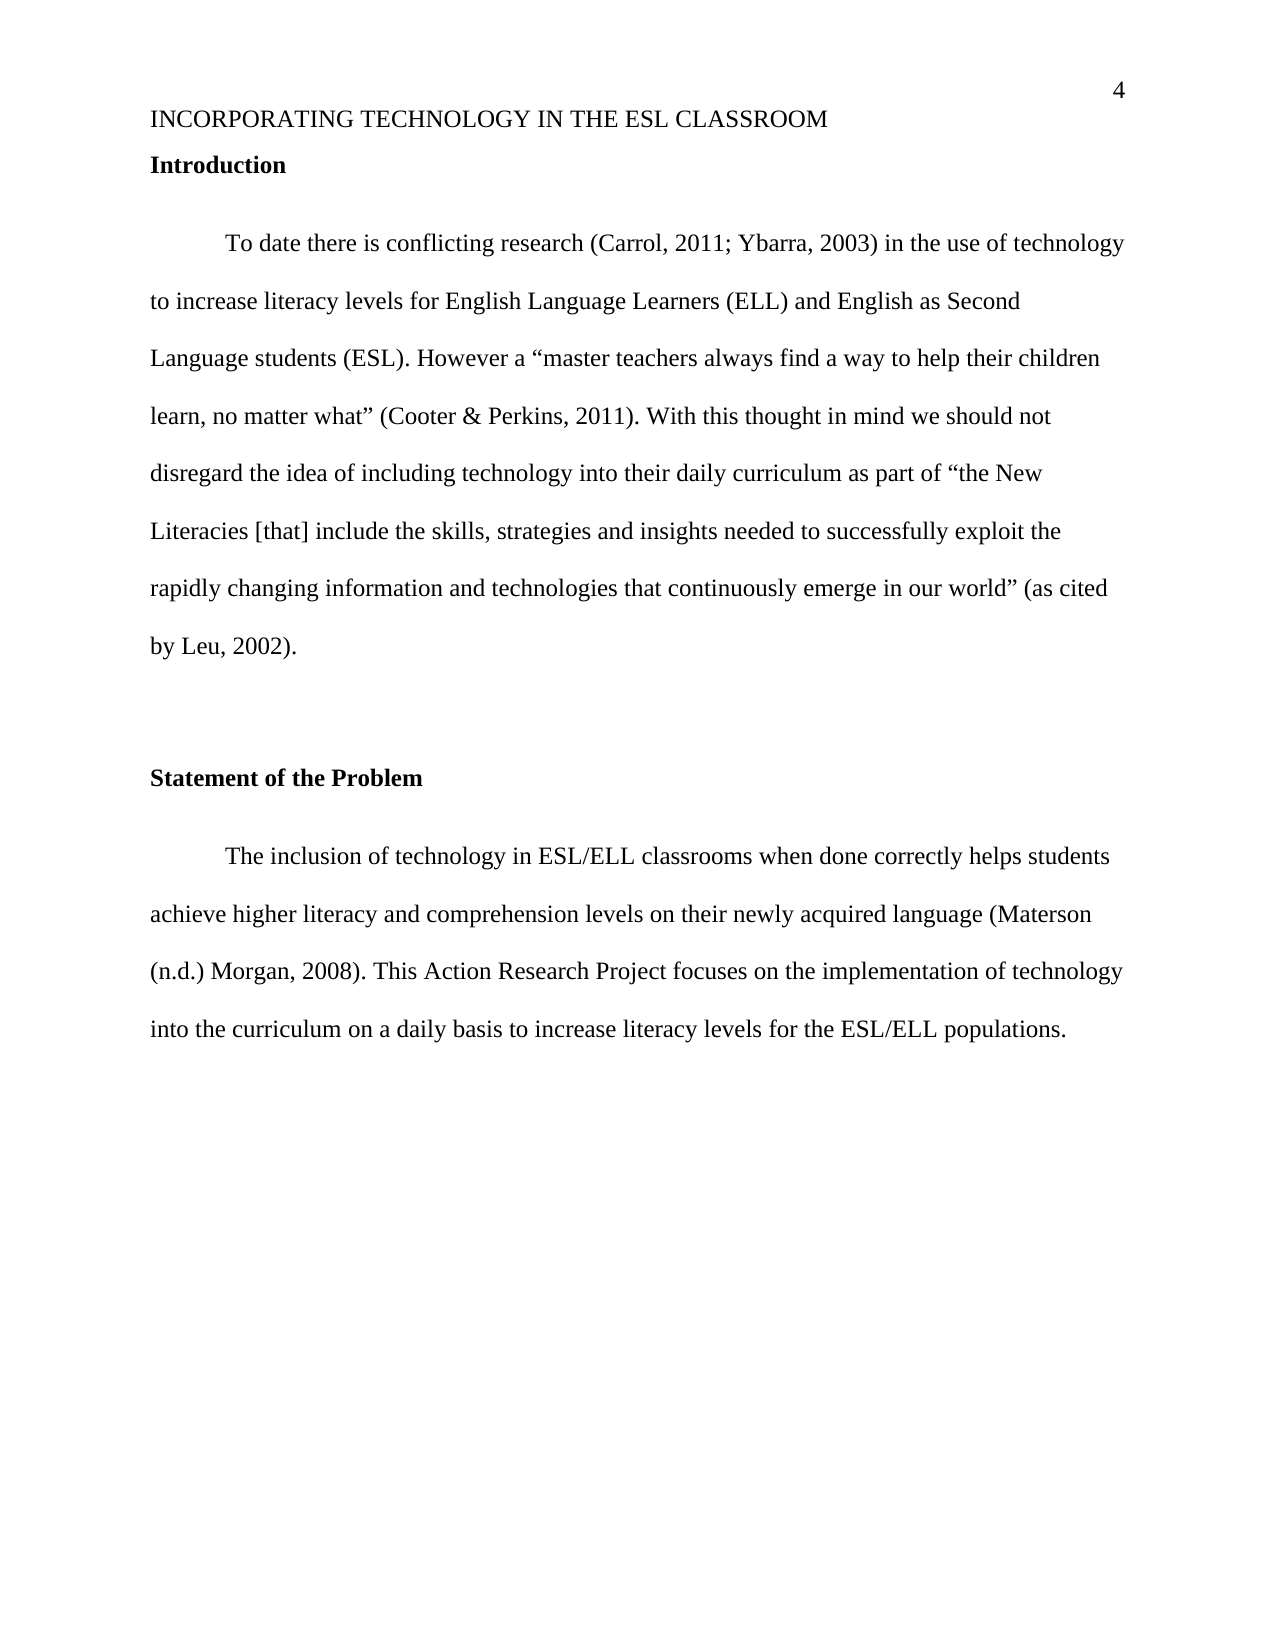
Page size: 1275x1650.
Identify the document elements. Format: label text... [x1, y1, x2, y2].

text The inclusion of technology in ESL/ELL classrooms when done correctly helps students achieve higher literacy and comprehension levels on their newly acquired language (Materson (n.d.) Morgan, 2008). This Action Research Project focuses on the implementation of technology into the curriculum on a daily basis to increase literacy levels for the ESL/ELL populations. [150, 841, 1125, 1043]
text Statement of the Problem [150, 763, 1125, 792]
text To date there is conflicting research (Carrol, 2011; Ybarra, 2003) in the use of technology to increase literacy levels for English Language Learners (ELL) and English as Second Language students (ESL). However a “master teachers always find a way to help their children learn, no matter what” (Cooter & Perkins, 2011). With this thought in mind we should not disregard the idea of including technology into their daily curriculum as part of “the New Literacies [that] include the skills, strategies and insights needed to successfully exploit the rapidly changing information and technologies that continuously emerge in our world” (as cited by Leu, 2002). [150, 228, 1125, 659]
text Introduction [150, 150, 1125, 179]
